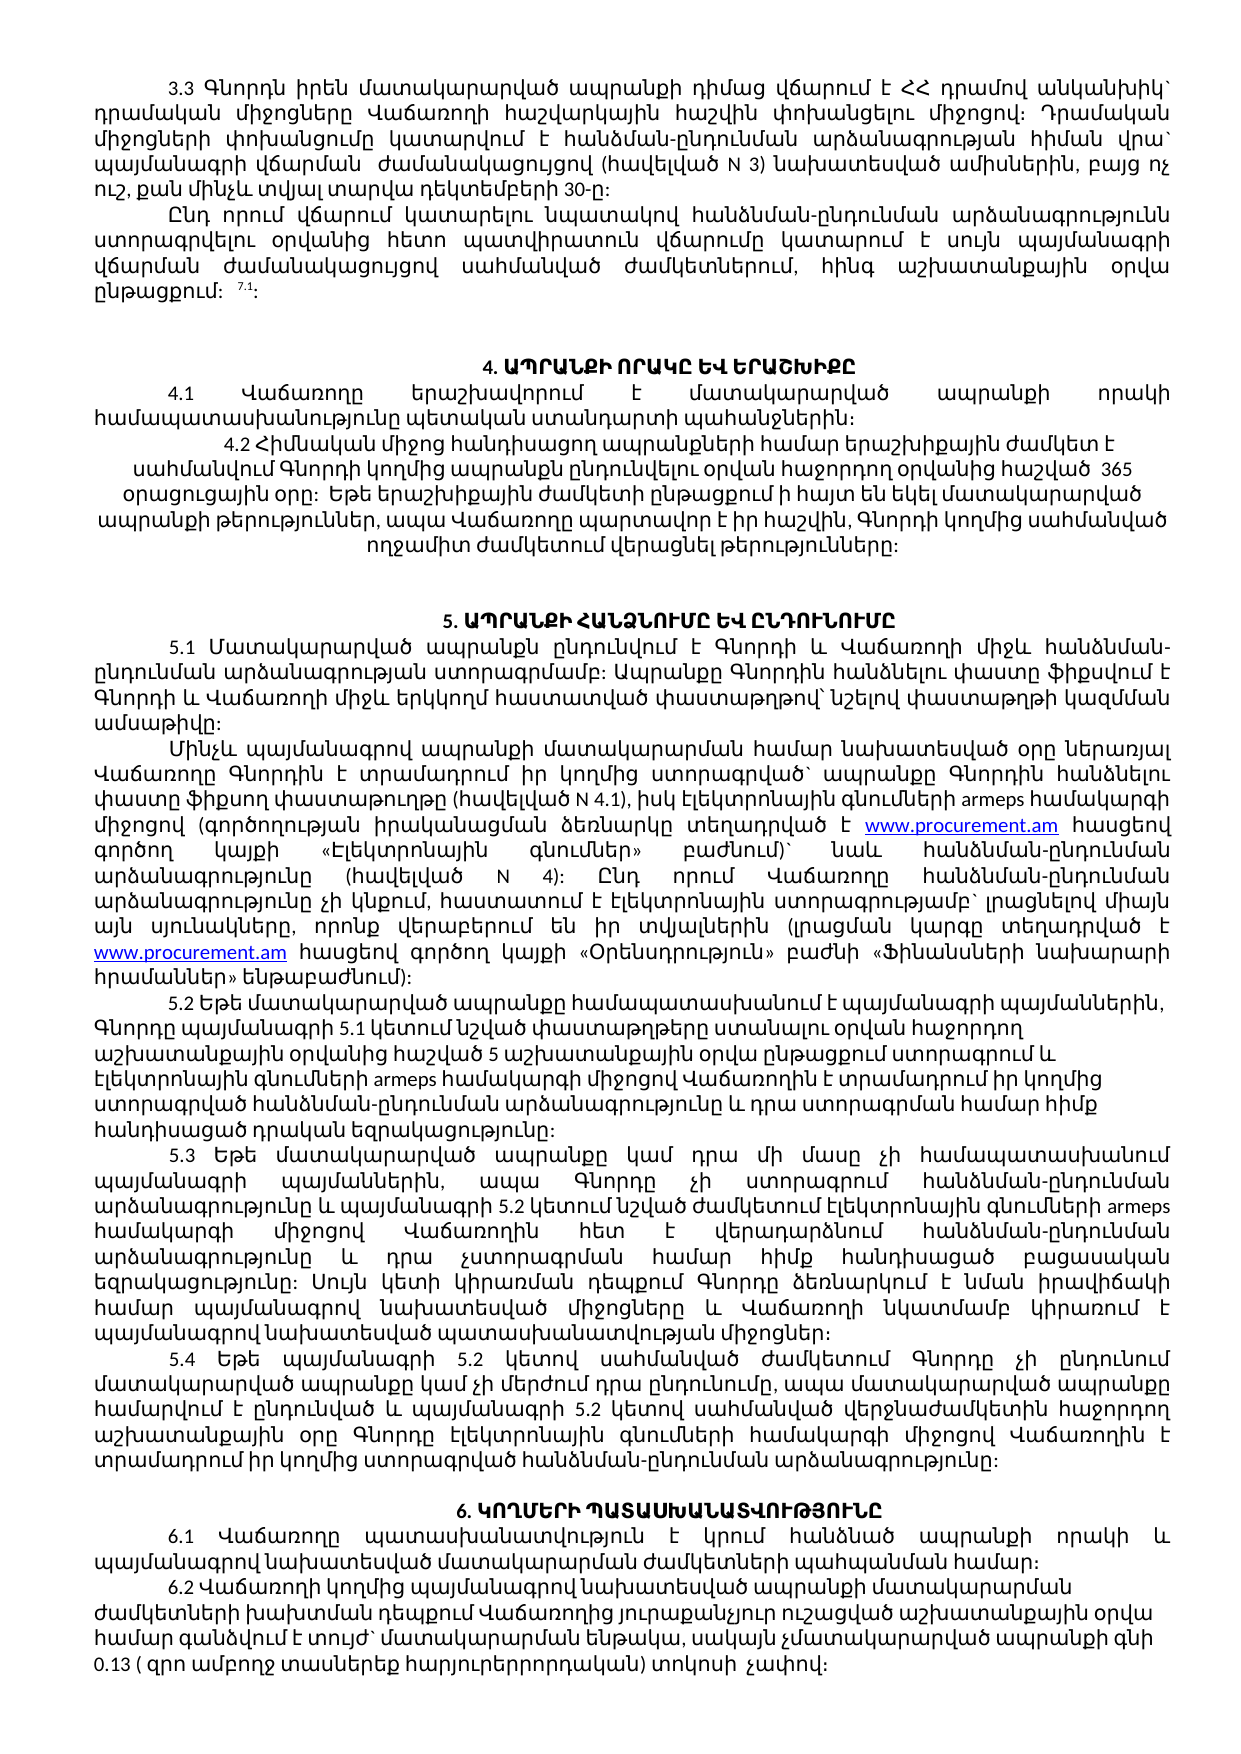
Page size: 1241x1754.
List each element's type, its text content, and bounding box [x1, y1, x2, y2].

text 4. ԱՊՐԱՆՔԻ ՈՐԱԿԸ ԵՎ ԵՐԱՇԽԻՔԸ [94, 354, 1171, 380]
text 5.3 Եթե մատակարարված ապրանքը կամ դրա մի մասը չի համապատասխանում պայմանագրի պայմաններին, ապա Գնորդը չի ստորագրում հանձնման-ընդունման արձանագրությունը և պայմանագրի 5.2 կետում նշված ժամկետում էլեկտրոնային գնումների armeps համակարգի միջոցով Վաճառողին հետ է վերադարձնում հանձնման-ընդունման արձանագրությունը և դրա չստորագրման համար հիմք հանդիսացած բացասական եզրակացությունը: Սույն կետի կիրառման դեպքում Գնորդը ձեռնարկում է նման իրավիճակի համար պայմանագրով նախատեսված միջոցները և Վաճառողի նկատմամբ կիրառում է պայմանագրով նախատեսված պատասխանատվության միջոցներ։ [94, 1142, 1171, 1346]
text Մինչև պայմանագրով ապրանքի մատակարարման համար նախատեսված օրը ներառյալ Վաճառողը Գնորդին է տրամադրում իր կողմից ստորագրված` ապրանքը Գնորդին հանձնելու փաստը ֆիքսող փաստաթուղթը (հավելված N 4.1), իսկ էլեկտրոնային գնումների armeps համակարգի միջոցով (գործողության իրականացման ձեռնարկը տեղադրված է www.procurement.am հասցեով գործող կայքի «Էլեկտրոնային գնումներ» բաժնում)` նաև հանձնման-ընդունման արձանագրությունը (հավելված N 4): Ընդ որում Վաճառողը հանձնման-ընդունման արձանագրությունը չի կնքում, հաստատում է էլեկտրոնային ստորագրությամբ` լրացնելով միայն այն սյունակները, որոնք վերաբերում են իր տվյալներին (լրացման կարգը տեղադրված է www.procurement.am հասցեով գործող կայքի «Օրենսդրություն» բաժնի «Ֆինանսների նախարարի հրամաններ» ենթաբաժնում): [94, 736, 1171, 990]
text 5.1 Մատակարարված ապրանքն ընդունվում է Գնորդի և Վաճառողի միջև հանձնման-ընդունման արձանագրության ստորագրմամբ: Ապրանքը Գնորդին հանձնելու փաստը ֆիքսվում է Գնորդի և Վաճառողի միջև երկկողմ հաստատված փաստաթղթով՝ նշելով փաստաթղթի կազմման ամսաթիվը: [94, 634, 1171, 736]
text 4.2 Հիմնական միջոց հանդիսացող ապրանքների համար երաշխիքային ժամկետ է սահմանվում Գնորդի կողմից ապրանքն ընդունվելու օրվան հաջորդող օրվանից հաշված 365 օրացուցային օրը: Եթե երաշխիքային ժամկետի ընթացքում ի հայտ են եկել մատակարարված ապրանքի թերություններ, ապա Վաճառողը պարտավոր է իր հաշվին, Գնորդի կողմից սահմանված ողջամիտ ժամկետում վերացնել թերությունները: [94, 431, 1171, 558]
text Ընդ որում վճարում կատարելու նպատակով հանձնման-ընդունման արձանագրությունն ստորագրվելու օրվանից հետո պատվիրատուն վճարումը կատարում է սույն պայմանագրի վճարման ժամանակացույցով սահմանված ժամկետներում, հինգ աշխատանքային օրվա ընթացքում: 7.1: [223, 278, 1171, 304]
text 6.1 Վաճառողը պատասխանատվություն է կրում հանձնած ապրանքի որակի և պայմանագրով նախատեսված մատակարարման ժամկետների պահպանման համար։ [94, 1524, 1171, 1574]
text 6. ԿՈՂՄԵՐԻ ՊԱՏԱՍԽԱՆԱՏՎՈՒԹՅՈՒՆԸ [94, 1498, 1171, 1524]
text 5.4 Եթե պայմանագրի 5.2 կետով սահմանված ժամկետում Գնորդը չի ընդունում մատակարարված ապրանքը կամ չի մերժում դրա ընդունումը, ապա մատակարարված ապրանքը համարվում է ընդունված և պայմանագրի 5.2 կետով սահմանված վերջնաժամկետին հաջորդող աշխատանքային օրը Գնորդը էլեկտրոնային գնումների համակարգի միջոցով Վաճառողին է տրամադրում իր կողմից ստորագրված հանձնման-ընդունման արձանագրությունը: [94, 1346, 1171, 1473]
text 6.2 Վաճառողի կողմից պայմանագրով նախատեսված ապրանքի մատակարարման ժամկետների խախտման դեպքում Վաճառողից յուրաքանչյուր ուշացված աշխատանքային օրվա համար գանձվում է տույժ` մատակարարման ենթակա, սակայն չմատակարարված ապրանքի գնի 0.13 ( զրո ամբողջ տասներեք հարյուրերրորդական) տոկոսի չափով։ [94, 1574, 1171, 1676]
text Ընդ որում վճարում կատարելու նպատակով հանձնման-ընդունման արձանագրությունն ստորագրվելու օրվանից հետո պատվիրատուն վճարումը կատարում է սույն պայմանագրի վճարման ժամանակացույցով սահմանված ժամկետներում, հինգ աշխատանքային օրվա ընթացքում: 7.1: [94, 202, 1171, 228]
text 4.1 Վաճառողը երաշխավորում է մատակարարված ապրանքի որակի համապատասխանությունը պետական ստանդարտի պահանջներին։ [94, 380, 1171, 431]
text 5.2 Եթե մատակարարված ապրանքը համապատասխանում է պայմանագրի պայմաններին, Գնորդը պայմանագրի 5.1 կետում նշված փաստաթղթերը ստանալու օրվան հաջորդող աշխատանքային օրվանից հաշված 5 աշխատանքային օրվա ընթացքում ստորագրում և էլեկտրոնային գնումների armeps համակարգի միջոցով Վաճառողին է տրամադրում իր կողմից ստորագրված հանձնման-ընդունման արձանագրությունը և դրա ստորագրման համար հիմք հանդիսացած դրական եզրակացությունը: [94, 990, 1171, 1142]
text 3.3 Գնորդն իրեն մատակարարված ապրանքի դիմաց վճարում է ՀՀ դրամով անկանխիկ` դրամական միջոցները Վաճառողի հաշվարկային հաշվին փոխանցելու միջոցով։ Դրամական միջոցների փոխանցումը կատարվում է հանձման-ընդունման արձանագրության հիման վրա` պայմանագրի վճարման ժամանակացույցով (հավելված N 3) նախատեսված ամիսներին, բայց ոչ ուշ, քան մինչև տվյալ տարվա դեկտեմբերի 30-ը: [94, 75, 1171, 202]
text 5. ԱՊՐԱՆՔԻ ՀԱՆՁՆՈՒՄԸ ԵՎ ԸՆԴՈՒՆՈՒՄԸ [94, 609, 1171, 634]
